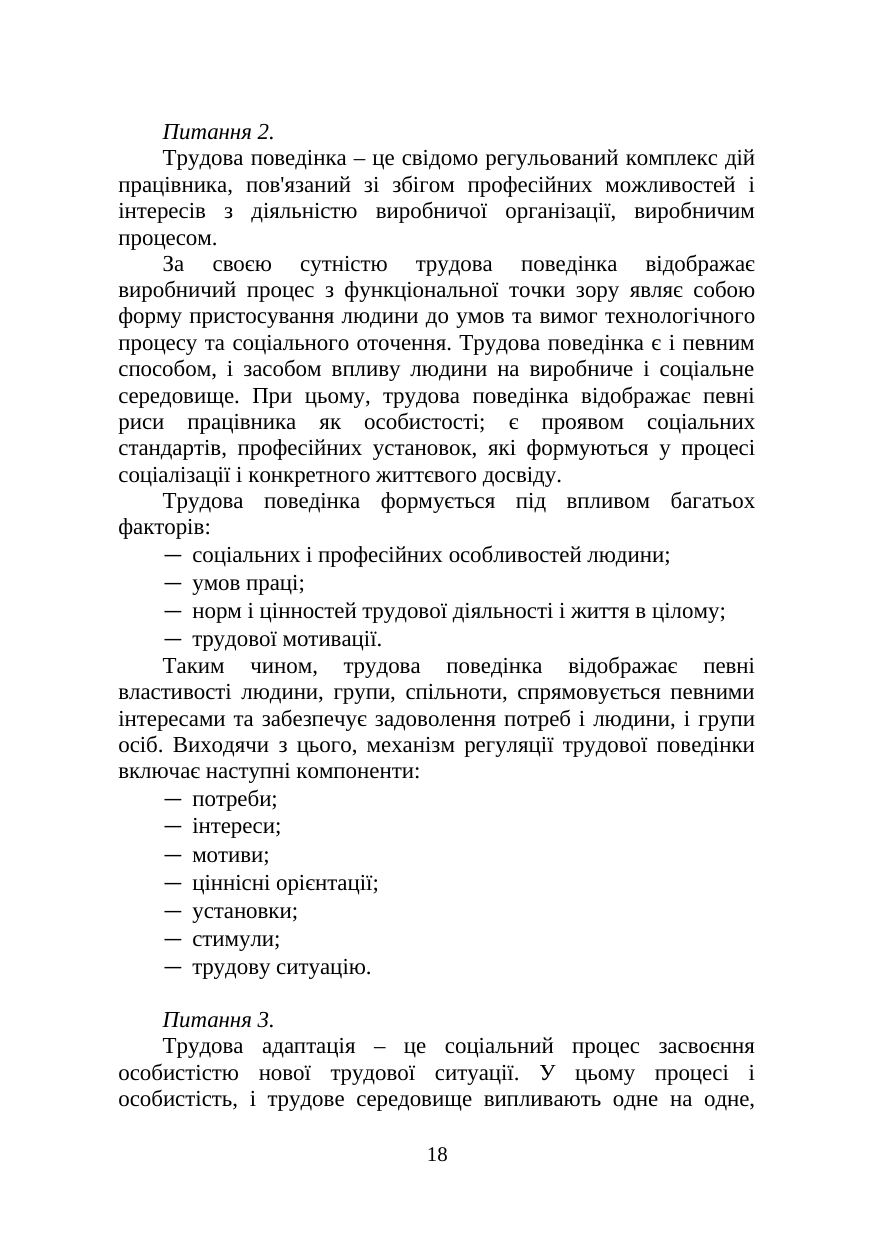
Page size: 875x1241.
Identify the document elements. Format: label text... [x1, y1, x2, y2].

list мотиви; [118, 840, 756, 868]
text За своєю сутністю трудова поведінка відображає виробничий процес з функціональної точки зору являє собою форму пристосування людини до умов та вимог технологічного процесу та соціального оточення. Трудова поведінка є і певним способом, і засобом впливу людини на виробниче і соціальне середовище. При цьому, трудова поведінка відображає певні риси працівника як особистості; є проявом соціальних стандартів, професійних установок, які формуються у процесі соціалізації і конкретного життєвого досвіду. [118, 250, 756, 487]
text Питання 3. [118, 1006, 756, 1032]
list потреби; [118, 784, 756, 812]
list стимули; [118, 924, 756, 952]
list ціннісні орієнтації; [118, 868, 756, 896]
text Трудова поведінка формується під впливом багатьох факторів: [118, 487, 756, 540]
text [118, 1032, 756, 1112]
text Таким чином, трудова поведінка відображає певні властивості людини, групи, спільноти, спрямовується певними інтересами та забезпечує задоволення потреб і людини, і групи осіб. Виходячи з цього, механізм регуляції трудової поведінки включає наступні компоненти: [118, 652, 756, 784]
list інтереси; [118, 812, 756, 840]
list норм і цінностей трудової діяльності і життя в цілому; [118, 596, 756, 624]
text Трудова поведінка – це свідомо регульований комплекс дій працівника, пов'язаний зі збігом професійних можливостей і інтересів з діяльністю виробничої організації, виробничим процесом. [118, 144, 756, 250]
list соціальних і професійних особливостей людини; [118, 540, 756, 568]
text Питання 2. [118, 118, 756, 144]
list умов праці; [118, 568, 756, 596]
list установки; [118, 896, 756, 924]
list трудової мотивації. [118, 624, 756, 652]
list трудову ситуацію. [118, 952, 756, 980]
